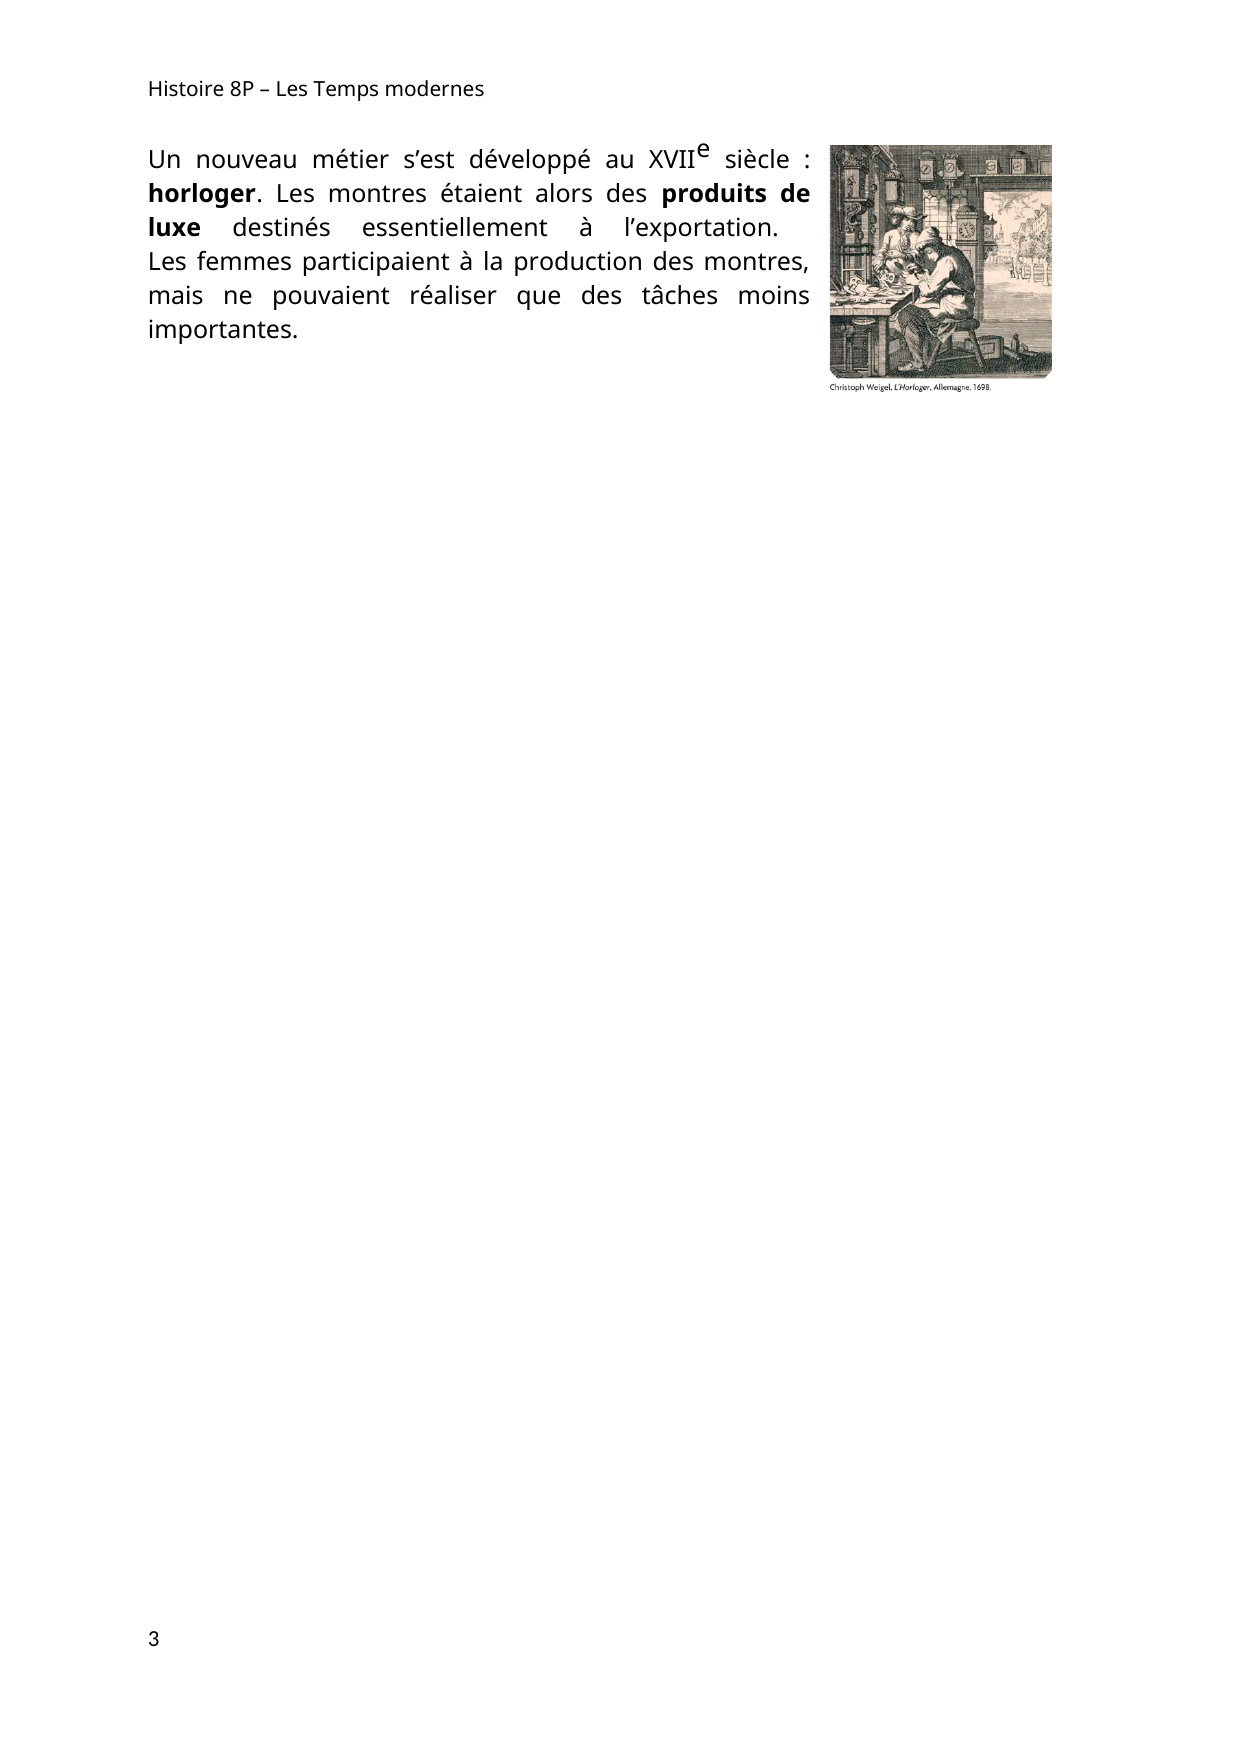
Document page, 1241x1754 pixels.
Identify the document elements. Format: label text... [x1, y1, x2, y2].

text Un nouveau métier s’est développé au XVIIe siècle : horloger. Les montres étaient alors des produits de luxe destinés essentiellement à l’exportation. Les femmes participaient à la production des montres, mais ne pouvaient réaliser que des tâches moins importantes. [148, 130, 1092, 346]
picture [827, 145, 1053, 395]
